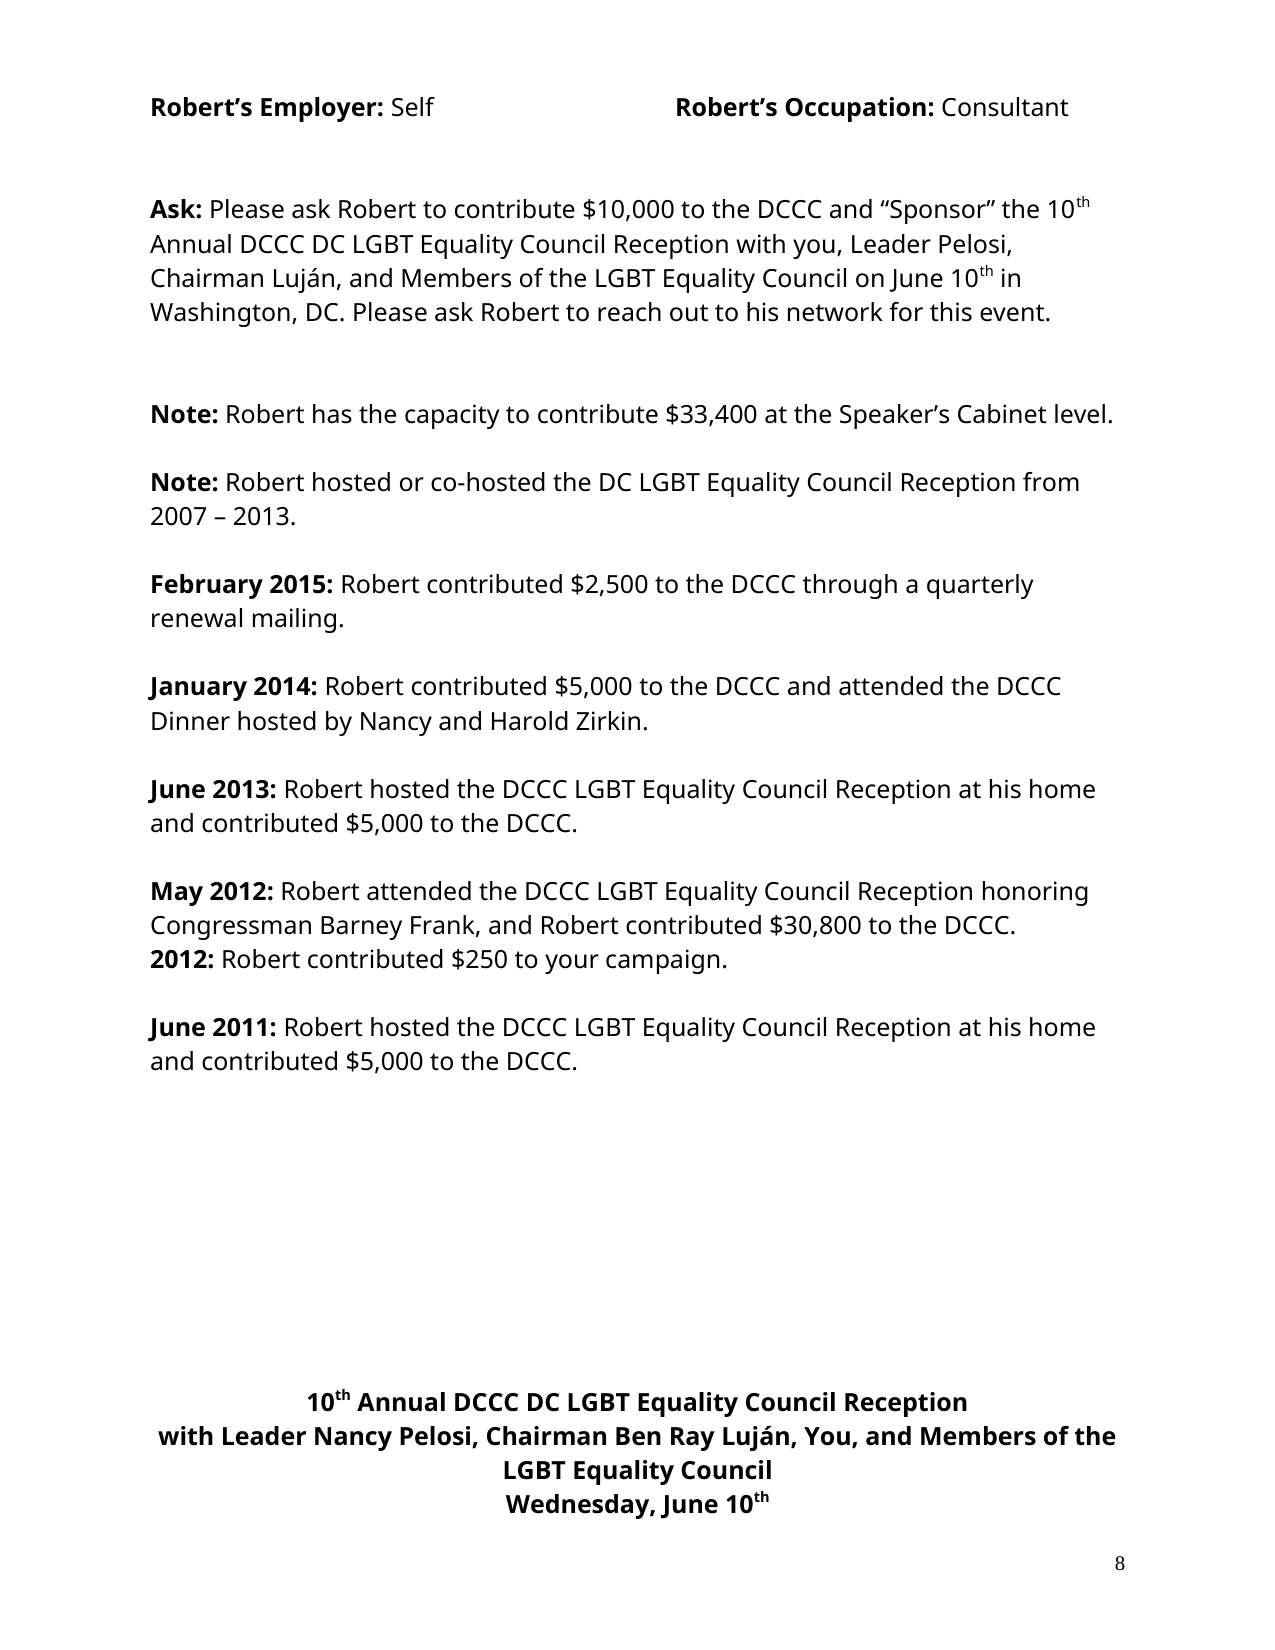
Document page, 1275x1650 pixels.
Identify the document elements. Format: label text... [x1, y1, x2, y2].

text Wednesday, June 10th [150, 1487, 1125, 1521]
text June 2011: Robert hosted the DCCC LGBT Equality Council Reception at his home and contributed $5,000 to the DCCC. [150, 1010, 1125, 1078]
text May 2012: Robert attended the DCCC LGBT Equality Council Reception honoring Congressman Barney Frank, and Robert contributed $30,800 to the DCCC. [150, 873, 1125, 942]
text 2012: Robert contributed $250 to your campaign. [150, 942, 1125, 976]
text 10th Annual DCCC DC LGBT Equality Council Reception [150, 1384, 1125, 1418]
text Note: Robert has the capacity to contribute $33,400 at the Speaker’s Cabinet level. [150, 397, 1125, 431]
text Robert’s Employer: Self Robert’s Occupation: Consultant [150, 90, 1125, 124]
text Note: Robert hosted or co-hosted the DC LGBT Equality Council Reception from 2007 – 2013. [150, 465, 1125, 533]
text January 2014: Robert contributed $5,000 to the DCCC and attended the DCCC Dinner hosted by Nancy and Harold Zirkin. [150, 669, 1125, 737]
text with Leader Nancy Pelosi, Chairman Ben Ray Luján, You, and Members of the LGBT Equality Council [150, 1418, 1125, 1487]
text February 2015: Robert contributed $2,500 to the DCCC through a quarterly renewal mailing. [150, 567, 1125, 635]
text June 2013: Robert hosted the DCCC LGBT Equality Council Reception at his home and contributed $5,000 to the DCCC. [150, 771, 1125, 839]
text Ask: Please ask Robert to contribute $10,000 to the DCCC and “Sponsor” the 10th Annual DCCC DC LGBT Equality Council Reception with you, Leader Pelosi, Chairman Luján, and Members of the LGBT Equality Council on June 10th in Washington, DC. Please ask Robert to reach out to his network for this event. [150, 192, 1125, 328]
